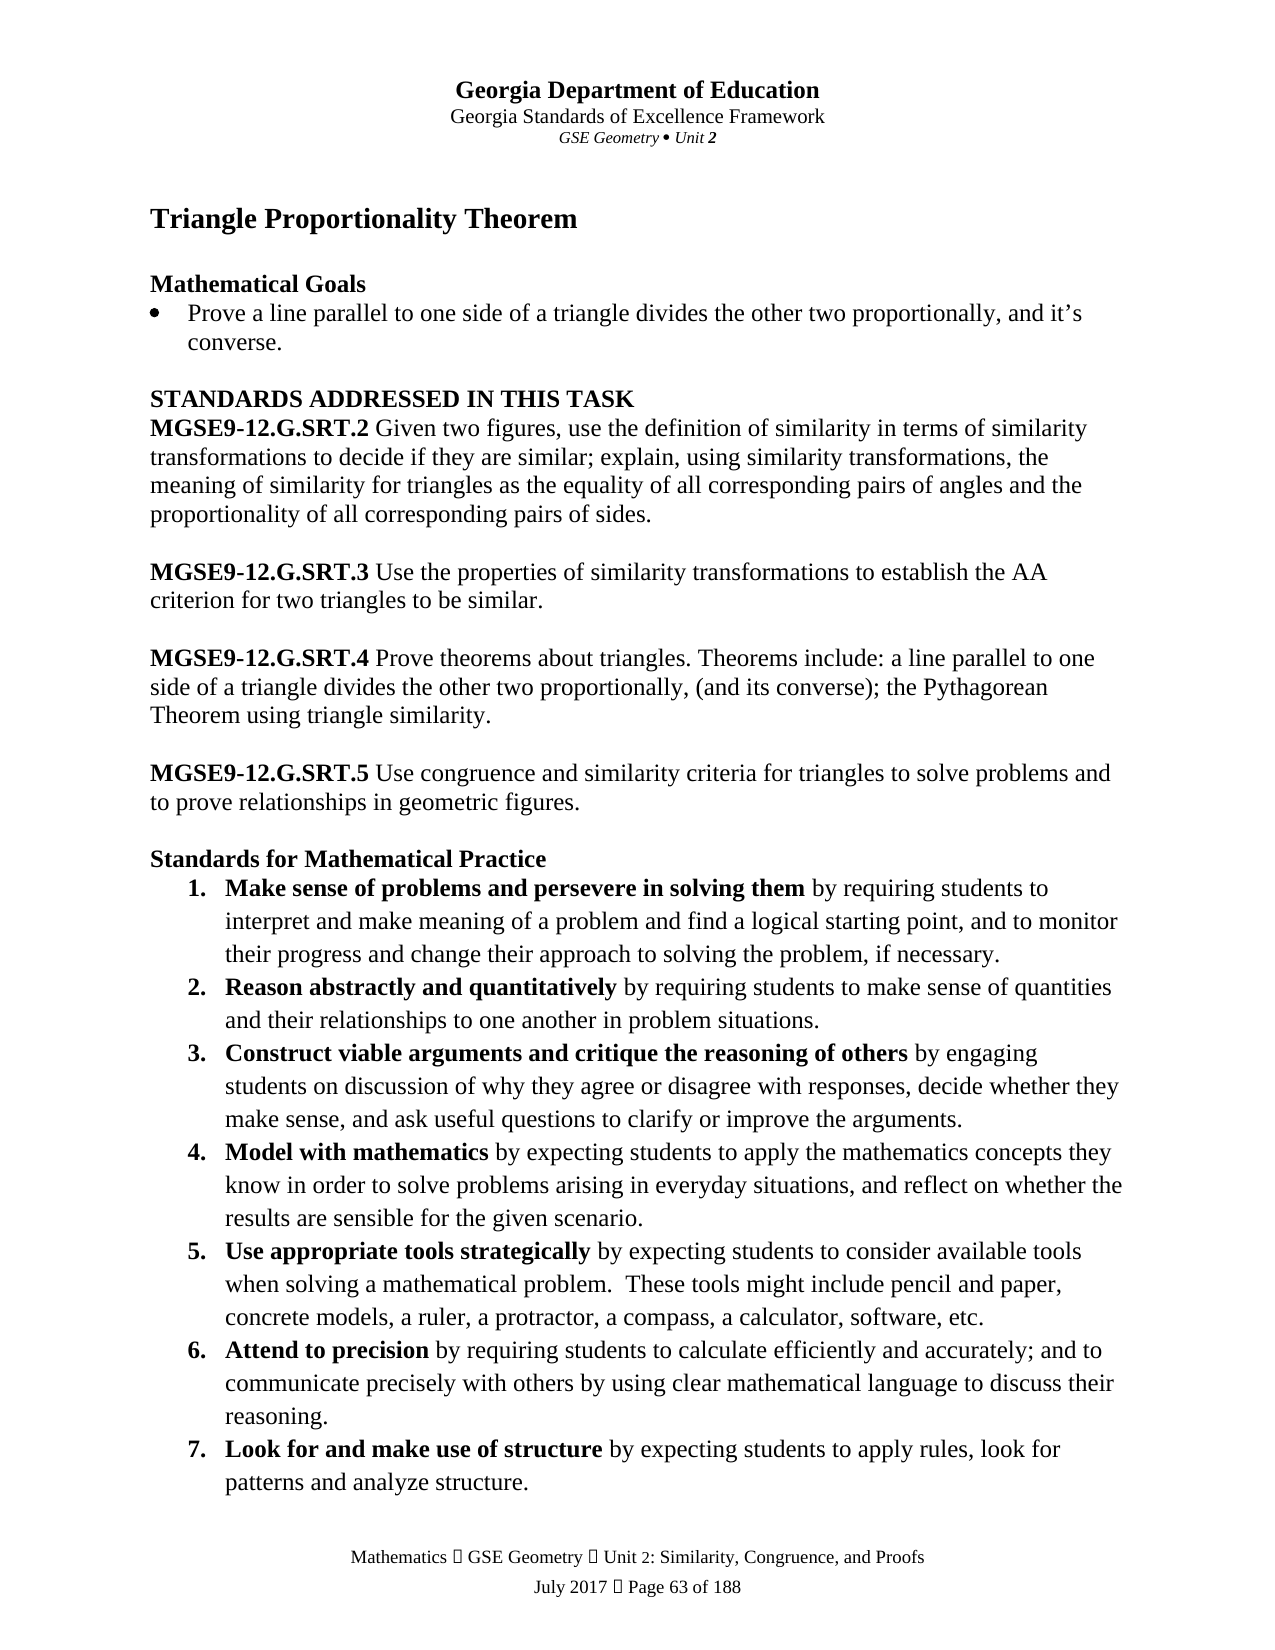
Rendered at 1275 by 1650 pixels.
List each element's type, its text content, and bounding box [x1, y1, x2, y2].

list Attend to precision by requiring students to calculate efficiently and accurately; and to communicate precisely with others by using clear mathematical language to discuss their reasoning. [187, 1335, 1125, 1430]
text MGSE9-12.G.SRT.2 Given two figures, use the definition of similarity in terms of similarity transformations to decide if they are similar; explain, using similarity transformations, the meaning of similarity for triangles as the equality of all corresponding pairs of angles and the proportionality of all corresponding pairs of sides. [150, 413, 1125, 528]
list Prove a line parallel to one side of a triangle divides the other two proportionally, and it’s converse. [150, 298, 1125, 356]
list Use appropriate tools strategically by expecting students to consider available tools when solving a mathematical problem. These tools might include pencil and paper, concrete models, a ruler, a protractor, a compass, a calculator, software, etc. [187, 1236, 1125, 1331]
text MGSE9-12.G.SRT.4 Prove theorems about triangles. Theorems include: a line parallel to one side of a triangle divides the other two proportionally, (and its converse); the Pythagorean Theorem using triangle similarity. [150, 643, 1125, 729]
list Construct viable arguments and critique the reasoning of others by engaging students on discussion of why they agree or disagree with responses, decide whether they make sense, and ask useful questions to clarify or improve the arguments. [187, 1038, 1125, 1133]
list Reason abstractly and quantitatively by requiring students to make sense of quantities and their relationships to one another in problem situations. [187, 972, 1125, 1034]
subtitle Triangle Proportionality Theorem [150, 201, 1125, 234]
list Look for and make use of structure by expecting students to apply rules, look for patterns and analyze structure. [187, 1434, 1125, 1496]
text STANDARDS ADDRESSED IN THIS TASK [150, 384, 1125, 413]
text Standards for Mathematical Practice [150, 844, 1125, 873]
list Model with mathematics by expecting students to apply the mathematics concepts they know in order to solve problems arising in everyday situations, and reflect on whether the results are sensible for the given scenario. [187, 1137, 1125, 1232]
text MGSE9-12.G.SRT.5 Use congruence and similarity criteria for triangles to solve problems and to prove relationships in geometric figures. [150, 758, 1125, 816]
text Mathematical Goals [150, 269, 1125, 298]
text MGSE9-12.G.SRT.3 Use the properties of similarity transformations to establish the AA criterion for two triangles to be similar. [150, 557, 1125, 614]
list Make sense of problems and persevere in solving them by requiring students to interpret and make meaning of a problem and find a logical starting point, and to monitor their progress and change their approach to solving the problem, if necessary. [187, 873, 1125, 968]
